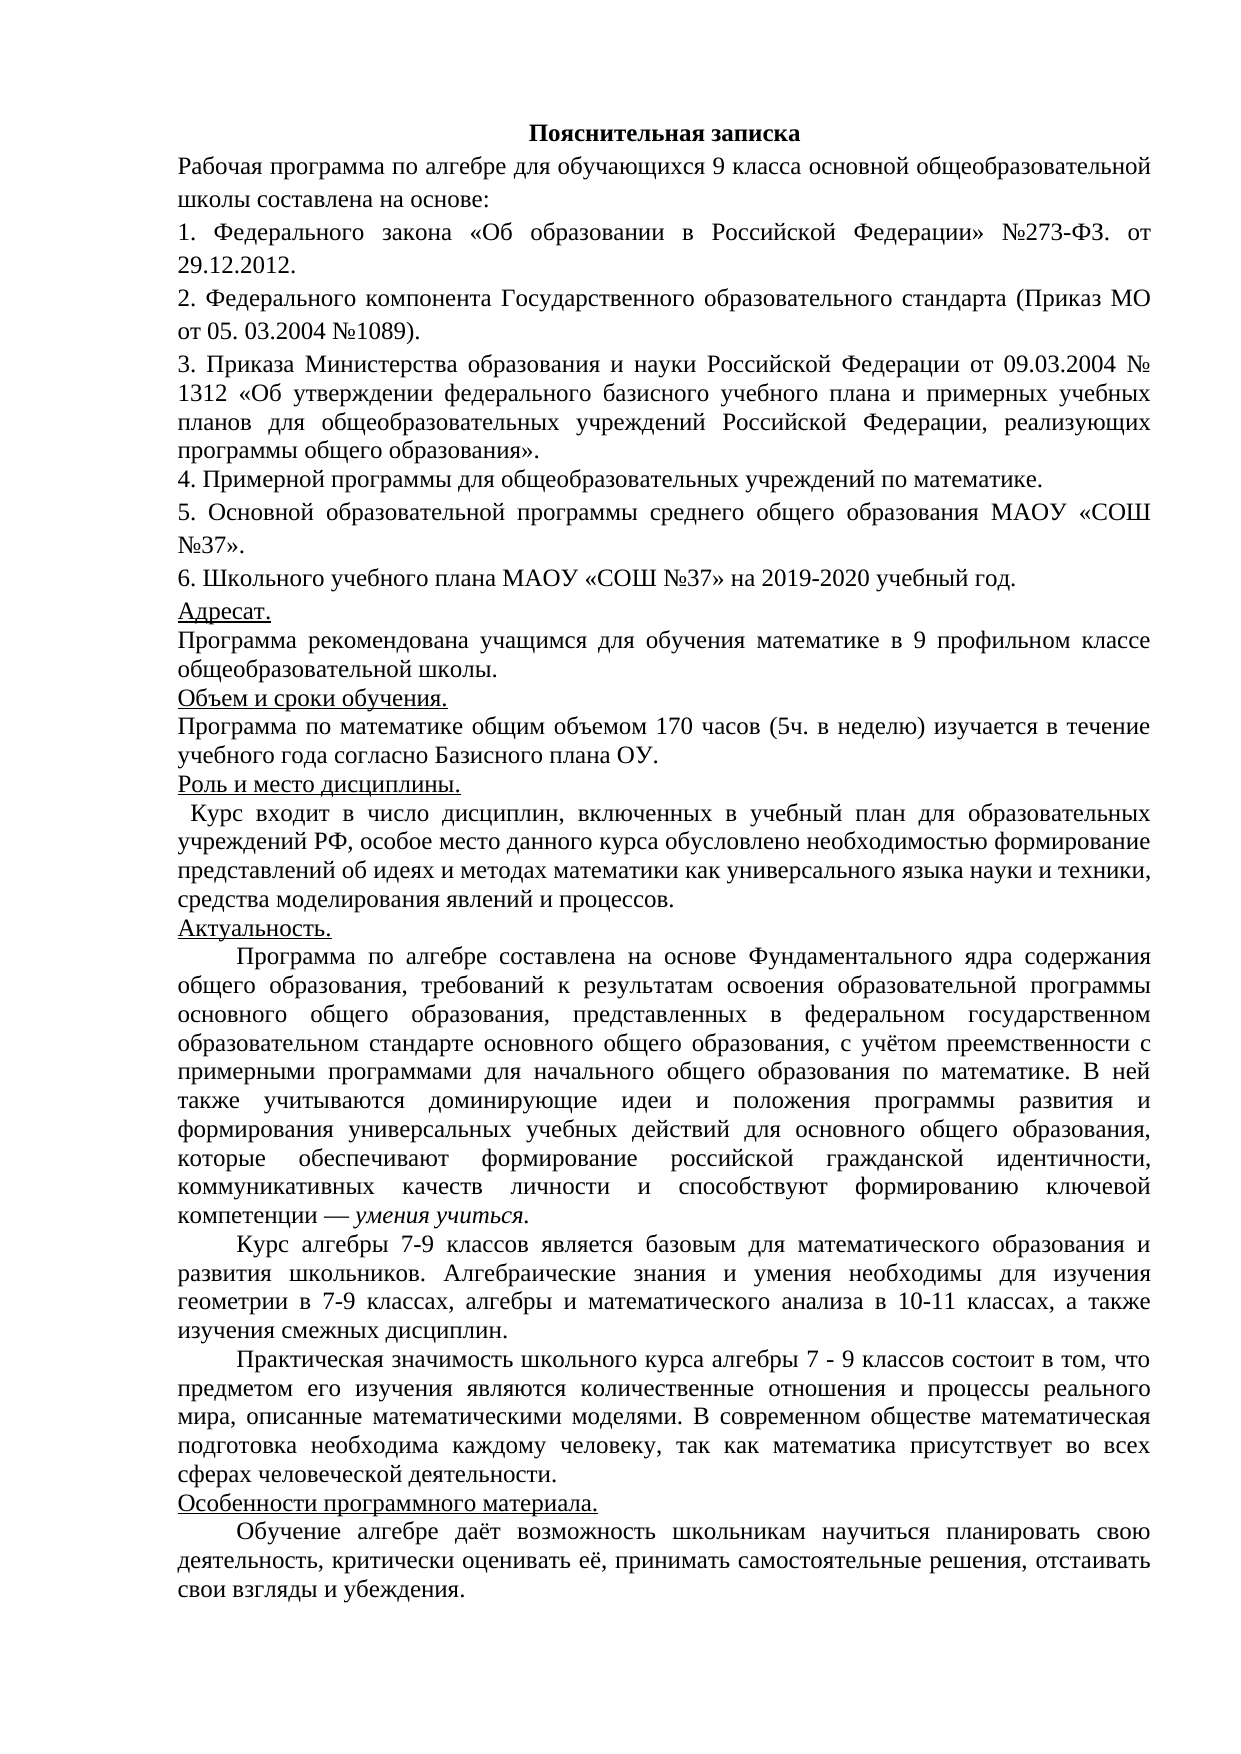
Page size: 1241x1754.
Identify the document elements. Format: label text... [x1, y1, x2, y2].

text Особенности программного материала. [177, 1488, 1152, 1516]
text 5. Основной образовательной программы среднего общего образования МАОУ «СОШ №37». [177, 497, 1152, 559]
text Роль и место дисциплины. [177, 769, 1152, 798]
text 6. Школьного учебного плана МАОУ «СОШ №37» на 2019-2020 учебный год. [177, 563, 1152, 592]
text Курс входит в число дисциплин, включенных в учебный план для образовательных учреждений РФ, особое место данного курса обусловлено необходимостью формирование представлений об идеях и методах математики как универсального языка науки и техники, средства моделирования явлений и процессов. [177, 798, 1152, 913]
text 4. Примерной программы для общеобразовательных учреждений по математике. [177, 464, 1152, 493]
text Программа по математике общим объемом 170 часов (5ч. в неделю) изучается в течение учебного года согласно Базисного плана ОУ. [177, 711, 1152, 769]
text 1. Федерального закона «Об образовании в Российской Федерации» №273-ФЗ. от 29.12.2012. [177, 217, 1152, 279]
text Рабочая программа по алгебре для обучающихся 9 класса основной общеобразовательной школы составлена на основе: [177, 151, 1152, 213]
text Пояснительная записка [177, 118, 1152, 147]
text Программа по алгебре составлена на основе Фундаментального ядра содержания общего образования, требований к результатам освоения образовательной программы основного общего образования, представленных в федеральном государственном образовательном стандарте основного общего образования, с учётом преемственности с примерными программами для начального общего образования по математике. В ней также учитываются доминирующие идеи и положения программы развития и формирования универсальных учебных действий для основного общего образования, которые обеспечивают формирование российской гражданской идентичности, коммуникативных качеств личности и способствуют формированию ключевой компетенции — умения учиться. [177, 941, 1152, 1229]
text Актуальность. [177, 913, 1152, 941]
text Программа рекомендована учащимся для обучения математике в 9 профильном классе общеобразовательной школы. [177, 625, 1152, 683]
text Адресат. [177, 596, 1152, 625]
text Курс алгебры 7-9 классов является базовым для математического образования и развития школьников. Алгебраические знания и умения необходимы для изучения геометрии в 7-9 классах, алгебры и математического анализа в 10-11 классах, а также изучения смежных дисциплин. [177, 1229, 1152, 1344]
text Объем и сроки обучения. [177, 683, 1152, 711]
text 3. Приказа Министерства образования и науки Российской Федерации от 09.03.2004 № 1312 «Об утверждении федерального базисного учебного плана и примерных учебных планов для общеобразовательных учреждений Российской Федерации, реализующих программы общего образования». [177, 349, 1152, 464]
text Практическая значимость школьного курса алгебры 7 - 9 классов состоит в том, что предметом его изучения являются количественные отношения и процессы реального мира, описанные математическими моделями. В современном обществе математическая подготовка необходима каждому человеку, так как математика присутствует во всех сферах человеческой деятельности. [177, 1344, 1152, 1488]
text 2. Федерального компонента Государственного образовательного стандарта (Приказ МО от 05. 03.2004 №1089). [177, 283, 1152, 345]
text Обучение алгебре даёт возможность школьникам научиться планировать свою деятельность, критически оценивать её, принимать самостоятельные решения, отстаивать свои взгляды и убеждения. [177, 1516, 1152, 1603]
